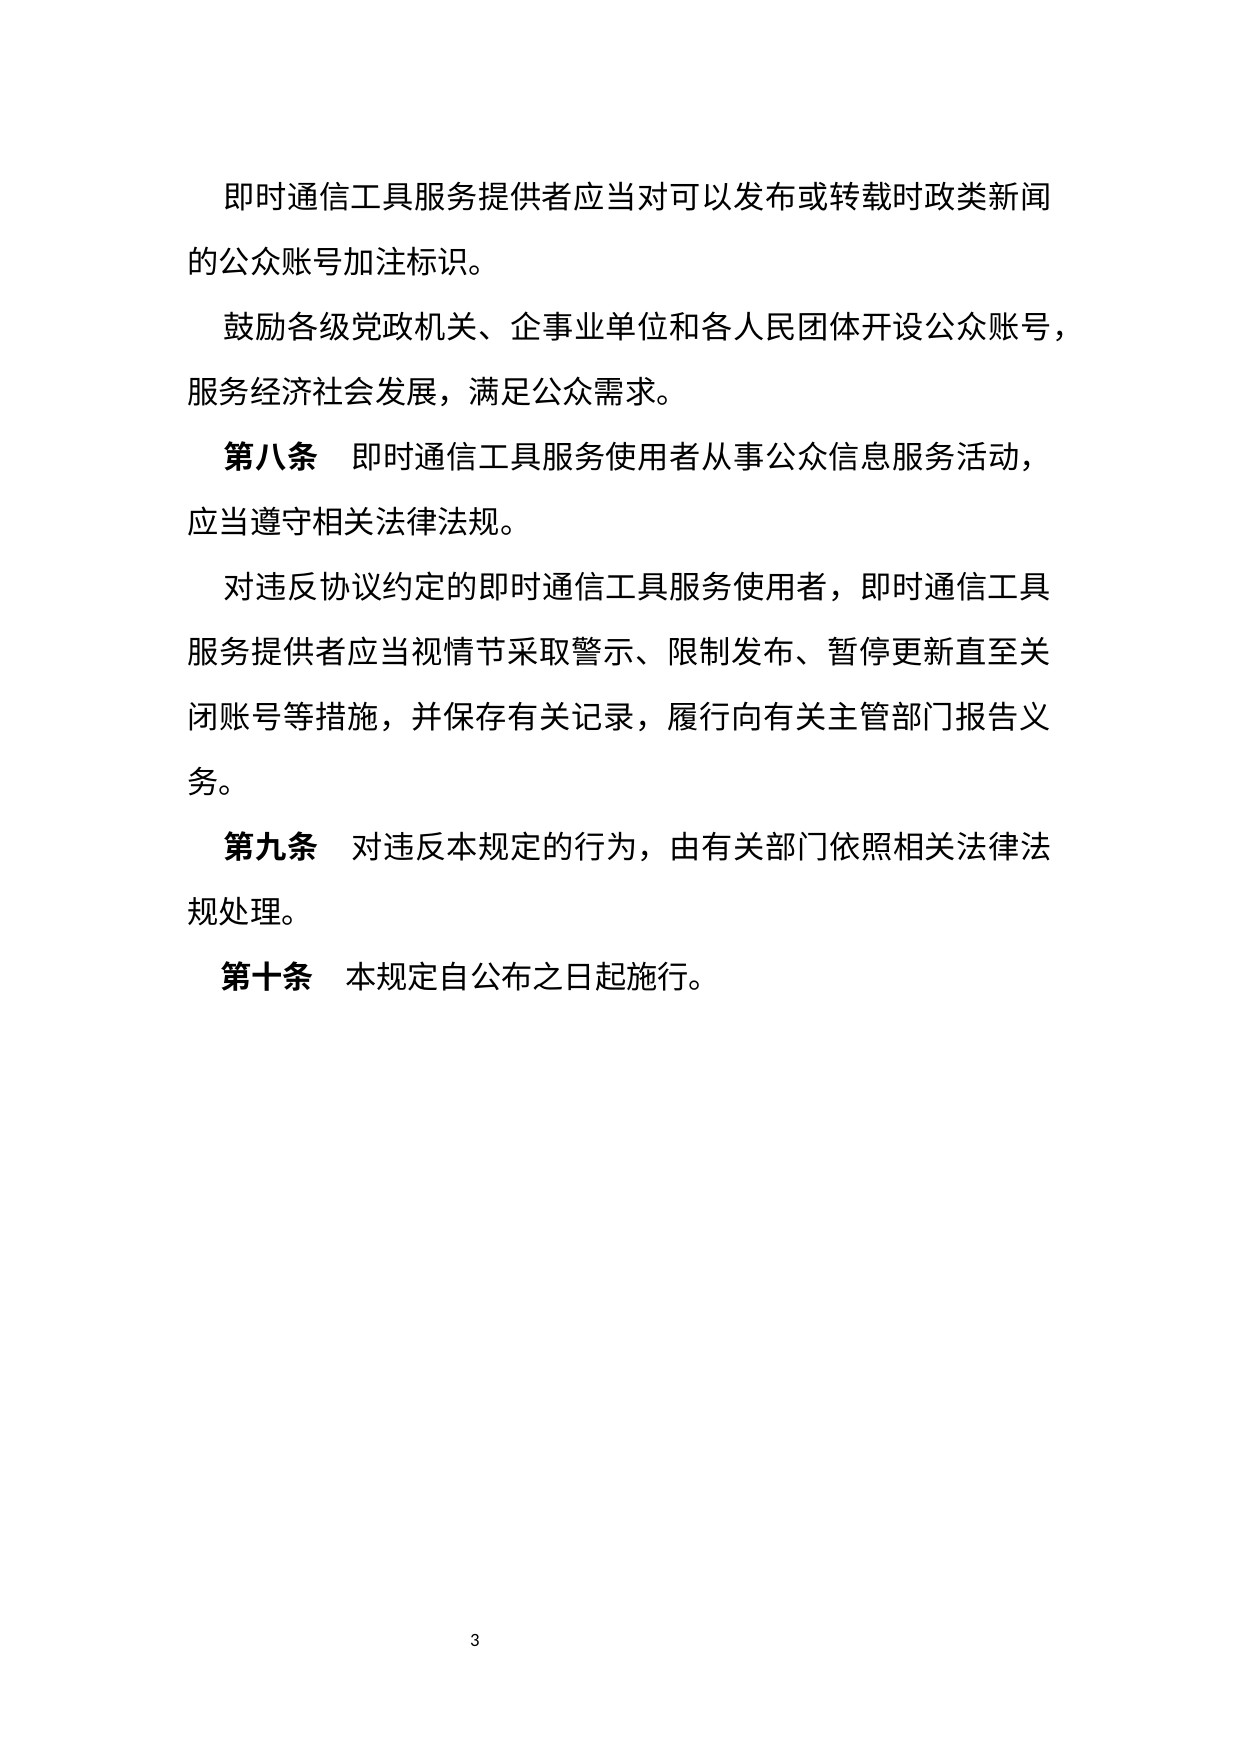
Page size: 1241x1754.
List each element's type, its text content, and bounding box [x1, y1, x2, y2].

text 第九条 对违反本规定的行为，由有关部门依照相关法律法规处理。 [187, 812, 1053, 942]
text 第十条 本规定自公布之日起施行。 [187, 942, 1053, 1007]
text 鼓励各级党政机关、企事业单位和各人民团体开设公众账号，服务经济社会发展，满足公众需求。 [187, 292, 1053, 422]
text 第八条 即时通信工具服务使用者从事公众信息服务活动，应当遵守相关法律法规。 [187, 422, 1053, 552]
text 即时通信工具服务提供者应当对可以发布或转载时政类新闻的公众账号加注标识。 [187, 162, 1053, 292]
text 对违反协议约定的即时通信工具服务使用者，即时通信工具服务提供者应当视情节采取警示、限制发布、暂停更新直至关闭账号等措施，并保存有关记录，履行向有关主管部门报告义务。 [187, 552, 1053, 812]
